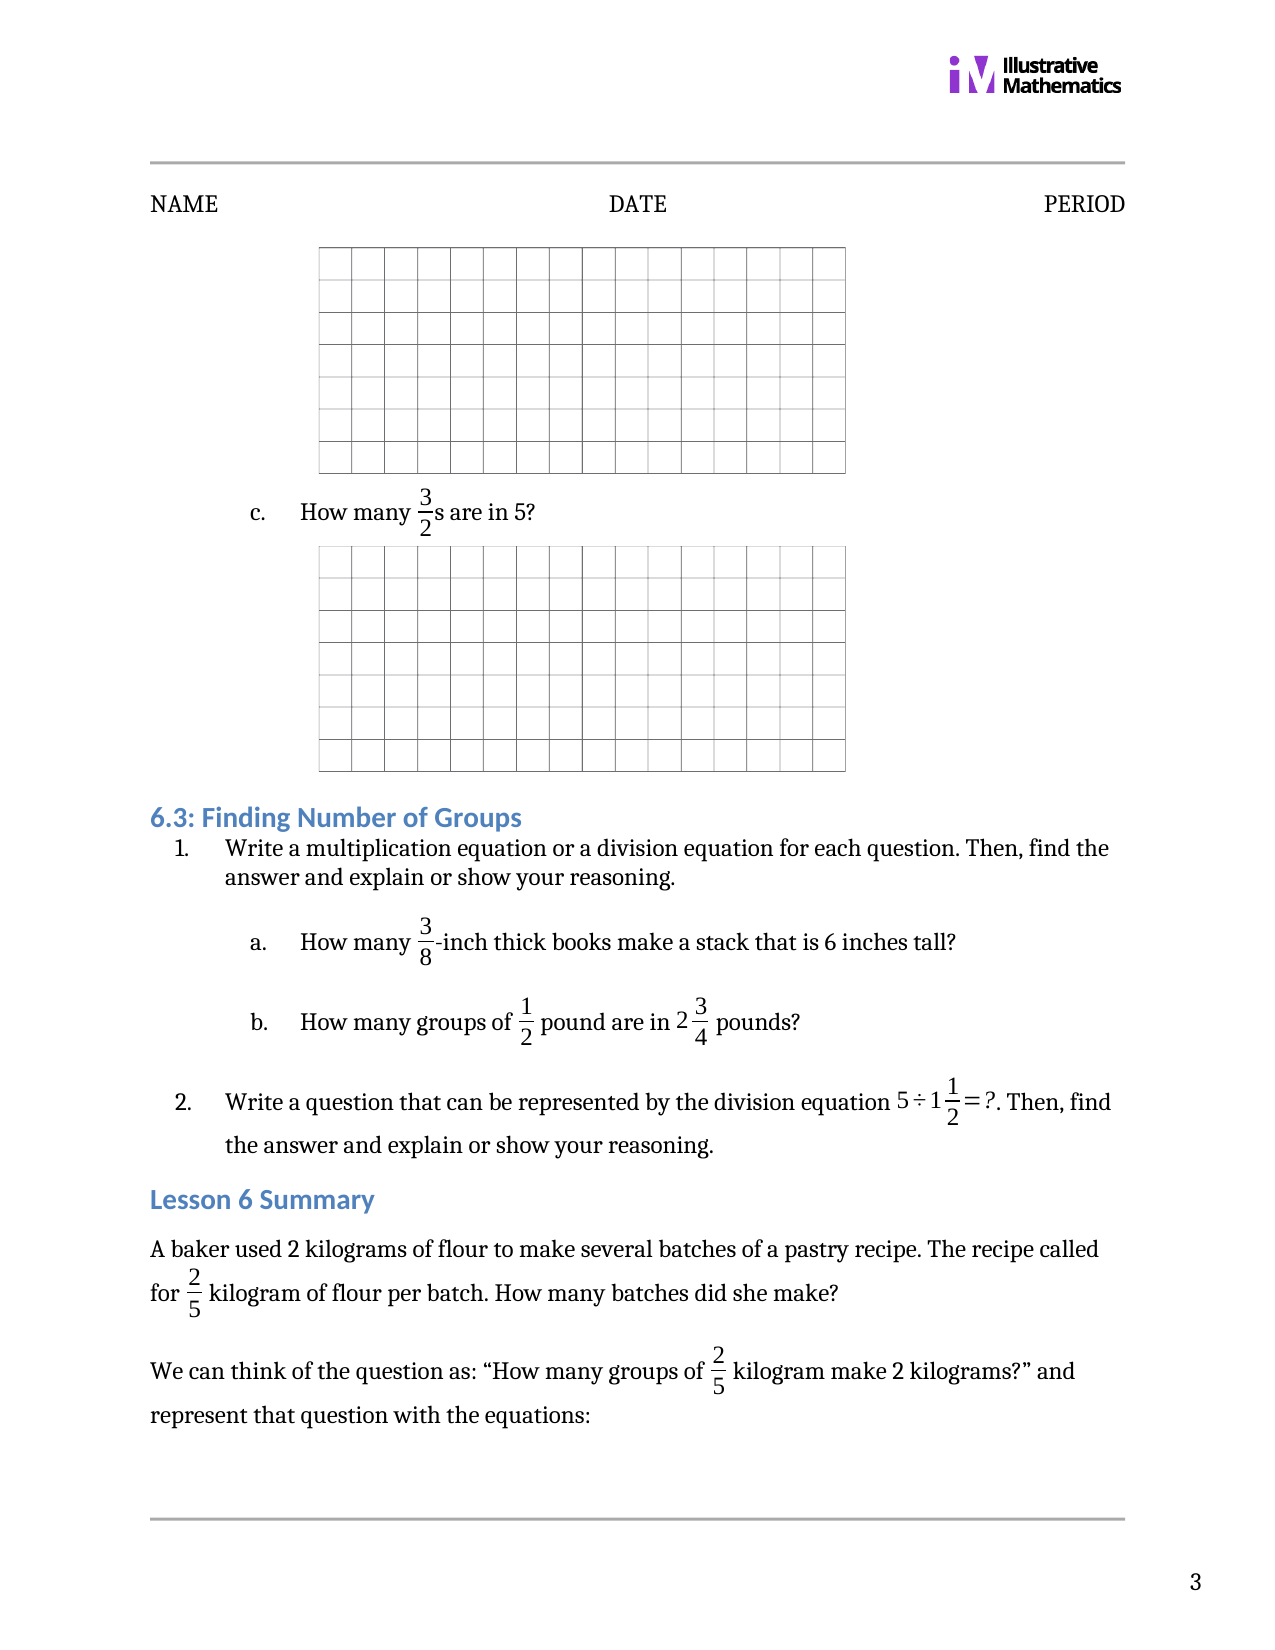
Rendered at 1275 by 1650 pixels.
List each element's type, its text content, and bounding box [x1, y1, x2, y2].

list How many s are in 5? [250, 483, 1125, 542]
list Write a question that can be represented by the division equation . Then, find the answer and explain or show your reasoning. [175, 1072, 1125, 1160]
text We can think of the question as: “How many groups of kilogram make 2 kilograms?” and represent that question with the equations: [150, 1342, 1125, 1429]
text A baker used 2 kilograms of flour to make several batches of a pastry recipe. The recipe called for kilogram of flour per batch. How many batches did she make? [150, 1235, 1125, 1323]
list How many groups of pound are in pounds? [250, 992, 1125, 1051]
subtitle Lesson 6 Summary [150, 1181, 1125, 1216]
list Write a multiplication equation or a division equation for each question. Then, find the answer and explain or show your reasoning. [175, 834, 1125, 892]
picture [318, 247, 846, 474]
list How many -inch thick books make a stack that is 6 inches tall? [250, 913, 1125, 972]
picture [318, 546, 846, 772]
picture [949, 55, 1121, 93]
subtitle 6.3: Finding Number of Groups [150, 799, 1125, 834]
